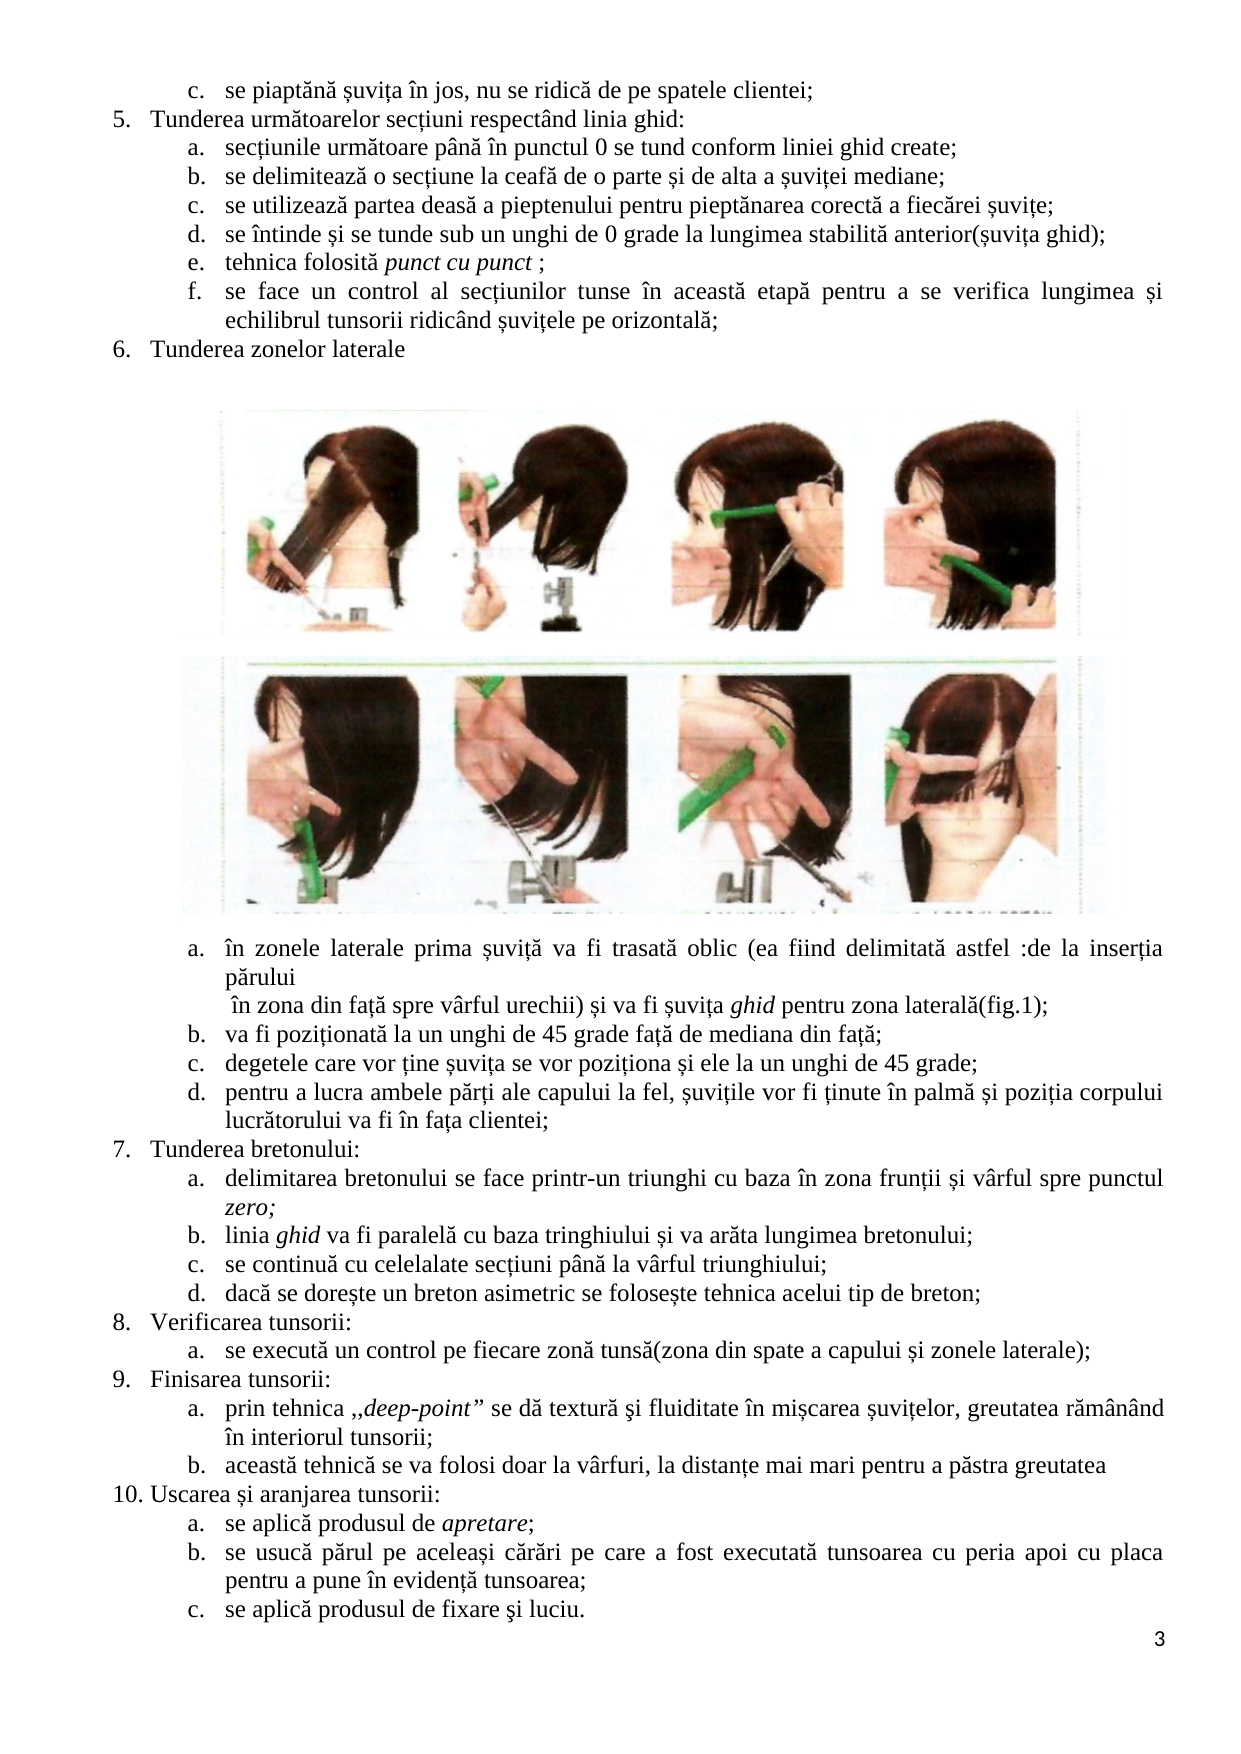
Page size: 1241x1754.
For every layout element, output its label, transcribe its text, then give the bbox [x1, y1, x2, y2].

list dacă se dorește un breton asimetric se folosește tehnica acelui tip de breton; [187, 1278, 1165, 1307]
list secțiunile următoare până în punctul 0 se tund conform liniei ghid create; [187, 132, 1165, 161]
list se piaptănă șuvița în jos, nu se ridică de pe spatele clientei; [187, 75, 1165, 104]
list se aplică produsul de apretare; [187, 1508, 1165, 1537]
list se întinde și se tunde sub un unghi de 0 grade la lungimea stabilită anterior(șuvița ghid); [187, 219, 1165, 247]
list se aplică produsul de fixare şi luciu. [187, 1594, 1165, 1623]
list această tehnică se va folosi doar la vârfuri, la distanțe mai mari pentru a păstra greutatea [187, 1450, 1165, 1479]
list Verificarea tunsorii: [112, 1307, 1165, 1335]
picture [181, 410, 1122, 637]
list linia ghid va fi paralelă cu baza tringhiului și va arăta lungimea bretonului; [187, 1220, 1165, 1249]
list pentru a lucra ambele părți ale capului la fel, șuvițile vor fi ținute în palmă și poziția corpului lucrătorului va fi în fața clientei; [187, 1077, 1165, 1134]
list Tunderea următoarelor secțiuni respectând linia ghid: [112, 104, 1165, 132]
list se face un control al secțiunilor tunse în această etapă pentru a se verifica lungimea și echilibrul tunsorii ridicând șuvițele pe orizontală; [187, 276, 1165, 334]
list se utilizează partea deasă a pieptenului pentru pieptănarea corectă a fiecărei șuvițe; [187, 190, 1165, 219]
list Finisarea tunsorii: [112, 1364, 1165, 1393]
picture [181, 656, 1122, 914]
list delimitarea bretonului se face printr-un triunghi cu baza în zona frunții și vârful spre punctul zero; [187, 1163, 1165, 1220]
list se usucă părul pe aceleași cărări pe care a fost executată tunsoarea cu peria apoi cu placa pentru a pune în evidență tunsoarea; [187, 1537, 1165, 1594]
list în zona din față spre vârful urechii) și va fi șuvița ghid pentru zona laterală(fig.1); [225, 990, 1165, 1019]
list se delimitează o secțiune la ceafă de o parte și de alta a șuviței mediane; [187, 161, 1165, 190]
list în zonele laterale prima șuviță va fi trasată oblic (ea fiind delimitată astfel :de la inserția părului [187, 933, 1165, 990]
list Tunderea zonelor laterale [112, 334, 1165, 362]
list prin tehnica ,,deep-point” se dă textură şi fluiditate în mișcarea șuvițelor, greutatea rămânând în interiorul tunsorii; [187, 1393, 1165, 1450]
list se continuă cu celelalate secțiuni până la vârful triunghiului; [187, 1249, 1165, 1278]
list va fi poziționată la un unghi de 45 grade față de mediana din față; [187, 1019, 1165, 1048]
list se execută un control pe fiecare zonă tunsă(zona din spate a capului și zonele laterale); [187, 1335, 1165, 1364]
list degetele care vor ține șuvița se vor poziționa și ele la un unghi de 45 grade; [187, 1048, 1165, 1077]
list Uscarea și aranjarea tunsorii: [112, 1479, 1165, 1508]
list Tunderea bretonului: [112, 1134, 1165, 1163]
list tehnica folosită punct cu punct ; [187, 247, 1165, 276]
